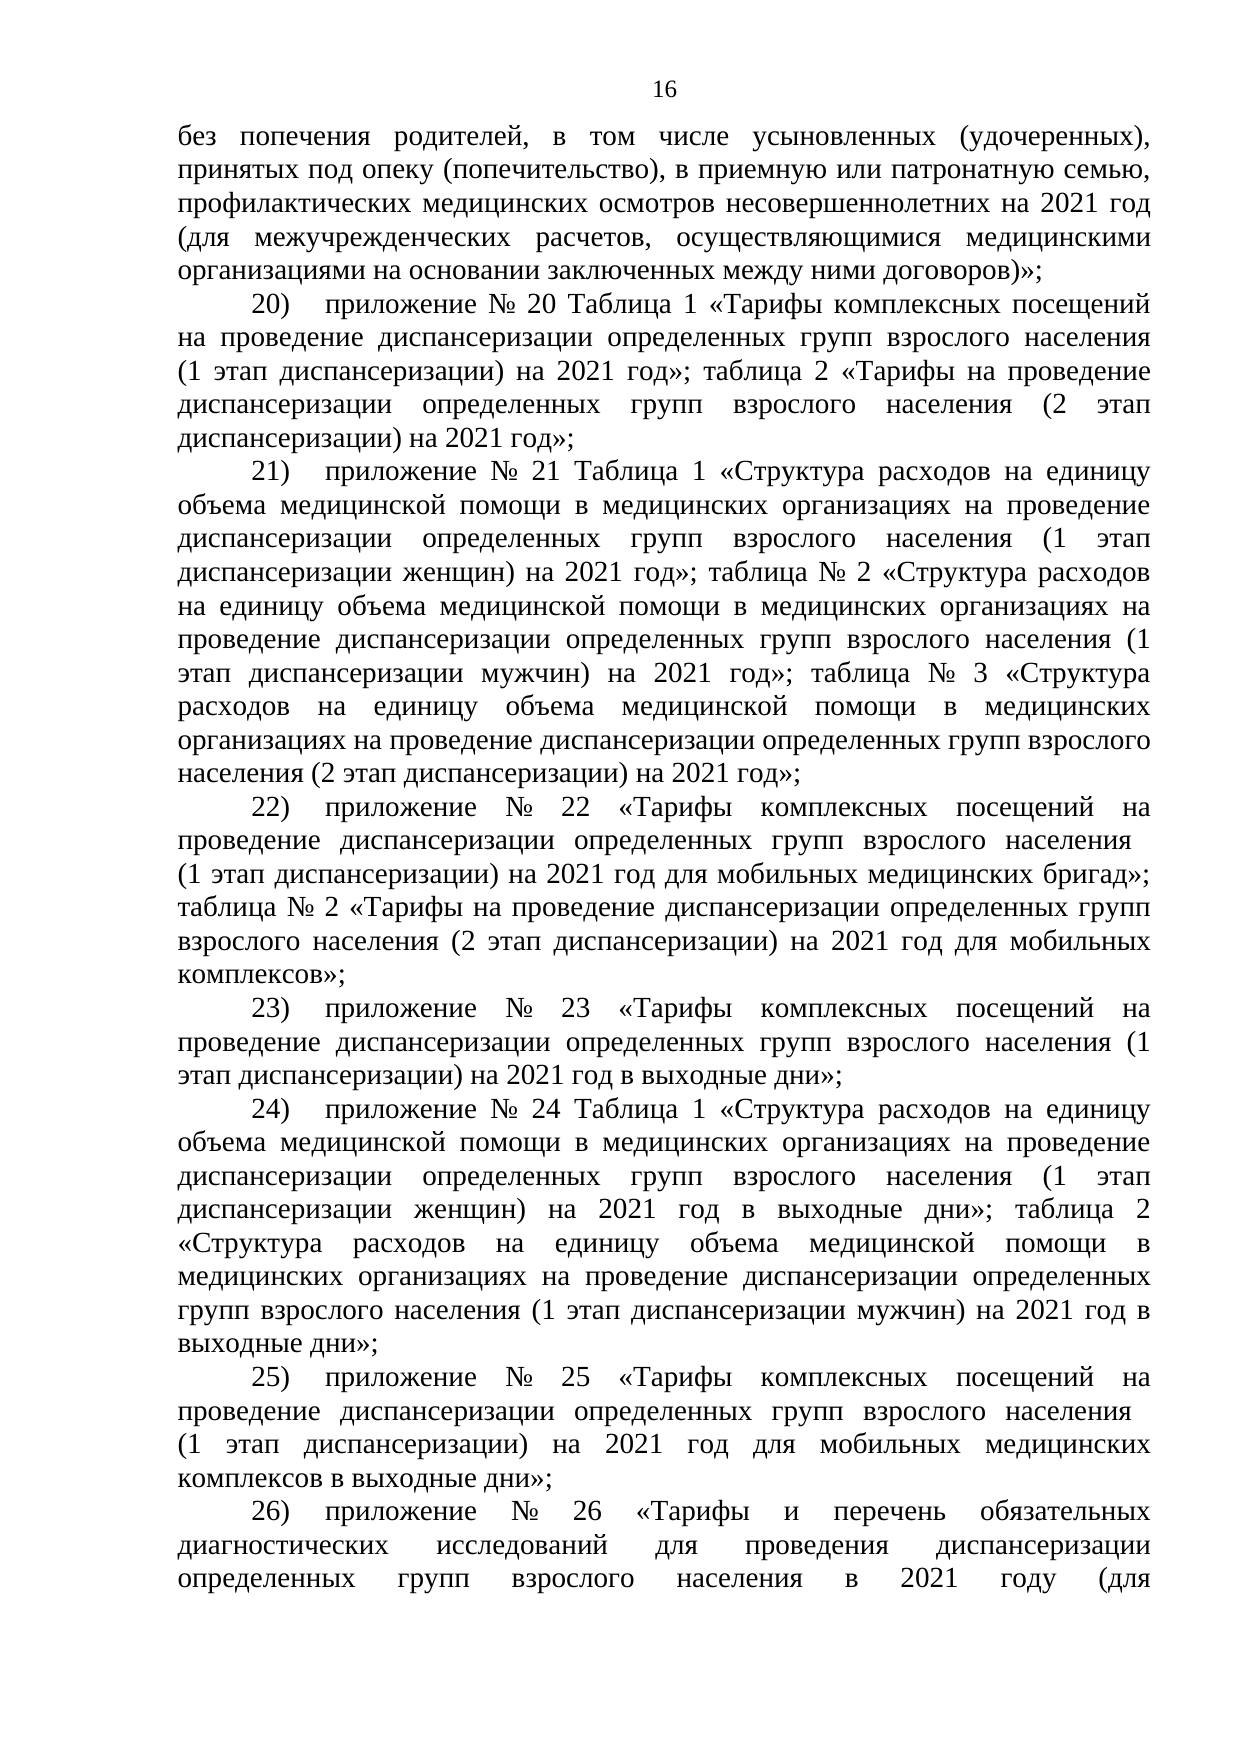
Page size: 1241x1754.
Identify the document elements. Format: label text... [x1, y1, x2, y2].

list приложение № 20 Таблица 1 «Тарифы комплексных посещений на проведение диспансеризации определенных групп взрослого населения (1 этап диспансеризации) на 2021 год»; таблица 2 «Тарифы на проведение диспансеризации определенных групп взрослого населения (2 этап диспансеризации) на 2021 год»; [177, 286, 1152, 453]
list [177, 118, 1152, 286]
list приложение № 24 Таблица 1 «Структура расходов на единицу объема медицинской помощи в медицинских организациях на проведение диспансеризации определенных групп взрослого населения (1 этап диспансеризации женщин) на 2021 год в выходные дни»; таблица 2 «Структура расходов на единицу объема медицинской помощи в медицинских организациях на проведение диспансеризации определенных групп взрослого населения (1 этап диспансеризации мужчин) на 2021 год в выходные дни»; [177, 1091, 1152, 1359]
list приложение № 23 «Тарифы комплексных посещений на проведение диспансеризации определенных групп взрослого населения (1 этап диспансеризации) на 2021 год в выходные дни»; [177, 990, 1152, 1091]
list приложение № 22 «Тарифы комплексных посещений на проведение диспансеризации определенных групп взрослого населения (1 этап диспансеризации) на 2021 год для мобильных медицинских бригад»; таблица № 2 «Тарифы на проведение диспансеризации определенных групп взрослого населения (2 этап диспансеризации) на 2021 год для мобильных комплексов»; [177, 789, 1152, 990]
list приложение № 25 «Тарифы комплексных посещений на проведение диспансеризации определенных групп взрослого населения (1 этап диспансеризации) на 2021 год для мобильных медицинских комплексов в выходные дни»; [177, 1359, 1152, 1493]
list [177, 1493, 1152, 1594]
list приложение № 21 Таблица 1 «Структура расходов на единицу объема медицинской помощи в медицинских организациях на проведение диспансеризации определенных групп взрослого населения (1 этап диспансеризации женщин) на 2021 год»; таблица № 2 «Структура расходов на единицу объема медицинской помощи в медицинских организациях на проведение диспансеризации определенных групп взрослого населения (1 этап диспансеризации мужчин) на 2021 год»; таблица № 3 «Структура расходов на единицу объема медицинской помощи в медицинских организациях на проведение диспансеризации определенных групп взрослого населения (2 этап диспансеризации) на 2021 год»; [177, 453, 1152, 789]
